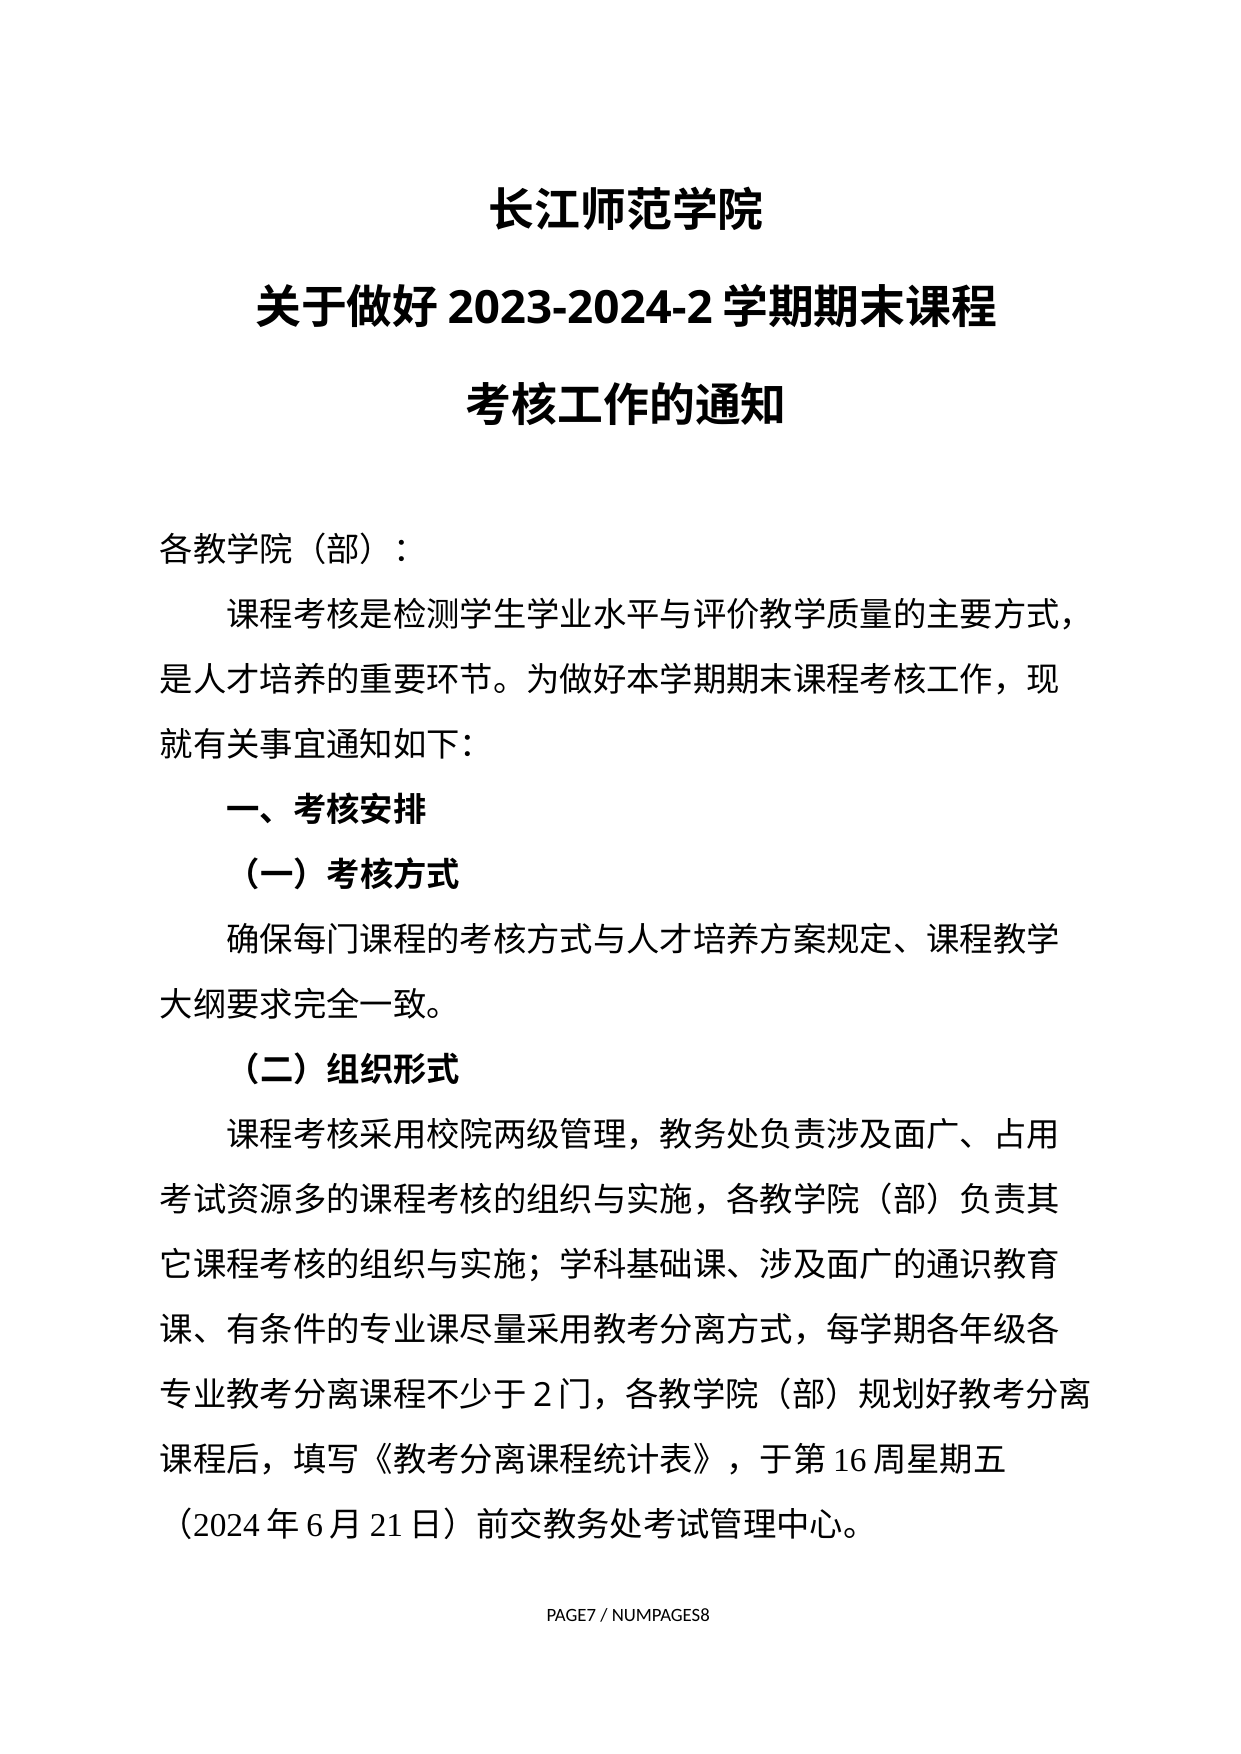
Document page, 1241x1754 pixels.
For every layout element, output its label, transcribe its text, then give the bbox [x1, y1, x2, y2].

text 一、考核安排 [159, 775, 1092, 840]
text 各教学院（部）： [159, 515, 1092, 580]
text 长江师范学院 [159, 157, 1092, 255]
text （二）组织形式 [159, 1035, 1092, 1100]
text 考核工作的通知 [159, 352, 1092, 450]
text 课程考核是检测学生学业水平与评价教学质量的主要方式，是人才培养的重要环节。为做好本学期期末课程考核工作，现就有关事宜通知如下： [159, 580, 1092, 775]
text 确保每门课程的考核方式与人才培养方案规定、课程教学大纲要求完全一致。 [159, 905, 1092, 1035]
text 课程考核采用校院两级管理，教务处负责涉及面广、占用考试资源多的课程考核的组织与实施，各教学院（部）负责其它课程考核的组织与实施；学科基础课、涉及面广的通识教育课、有条件的专业课尽量采用教考分离方式，每学期各年级各专业教考分离课程不少于2门，各教学院（部）规划好教考分离课程后，填写《教考分离课程统计表》，于第16周星期五（2024年6月21日）前交教务处考试管理中心。 [159, 1100, 1092, 1555]
text （一）考核方式 [159, 840, 1092, 905]
text 关于做好2023-2024-2学期期末课程 [159, 255, 1092, 352]
